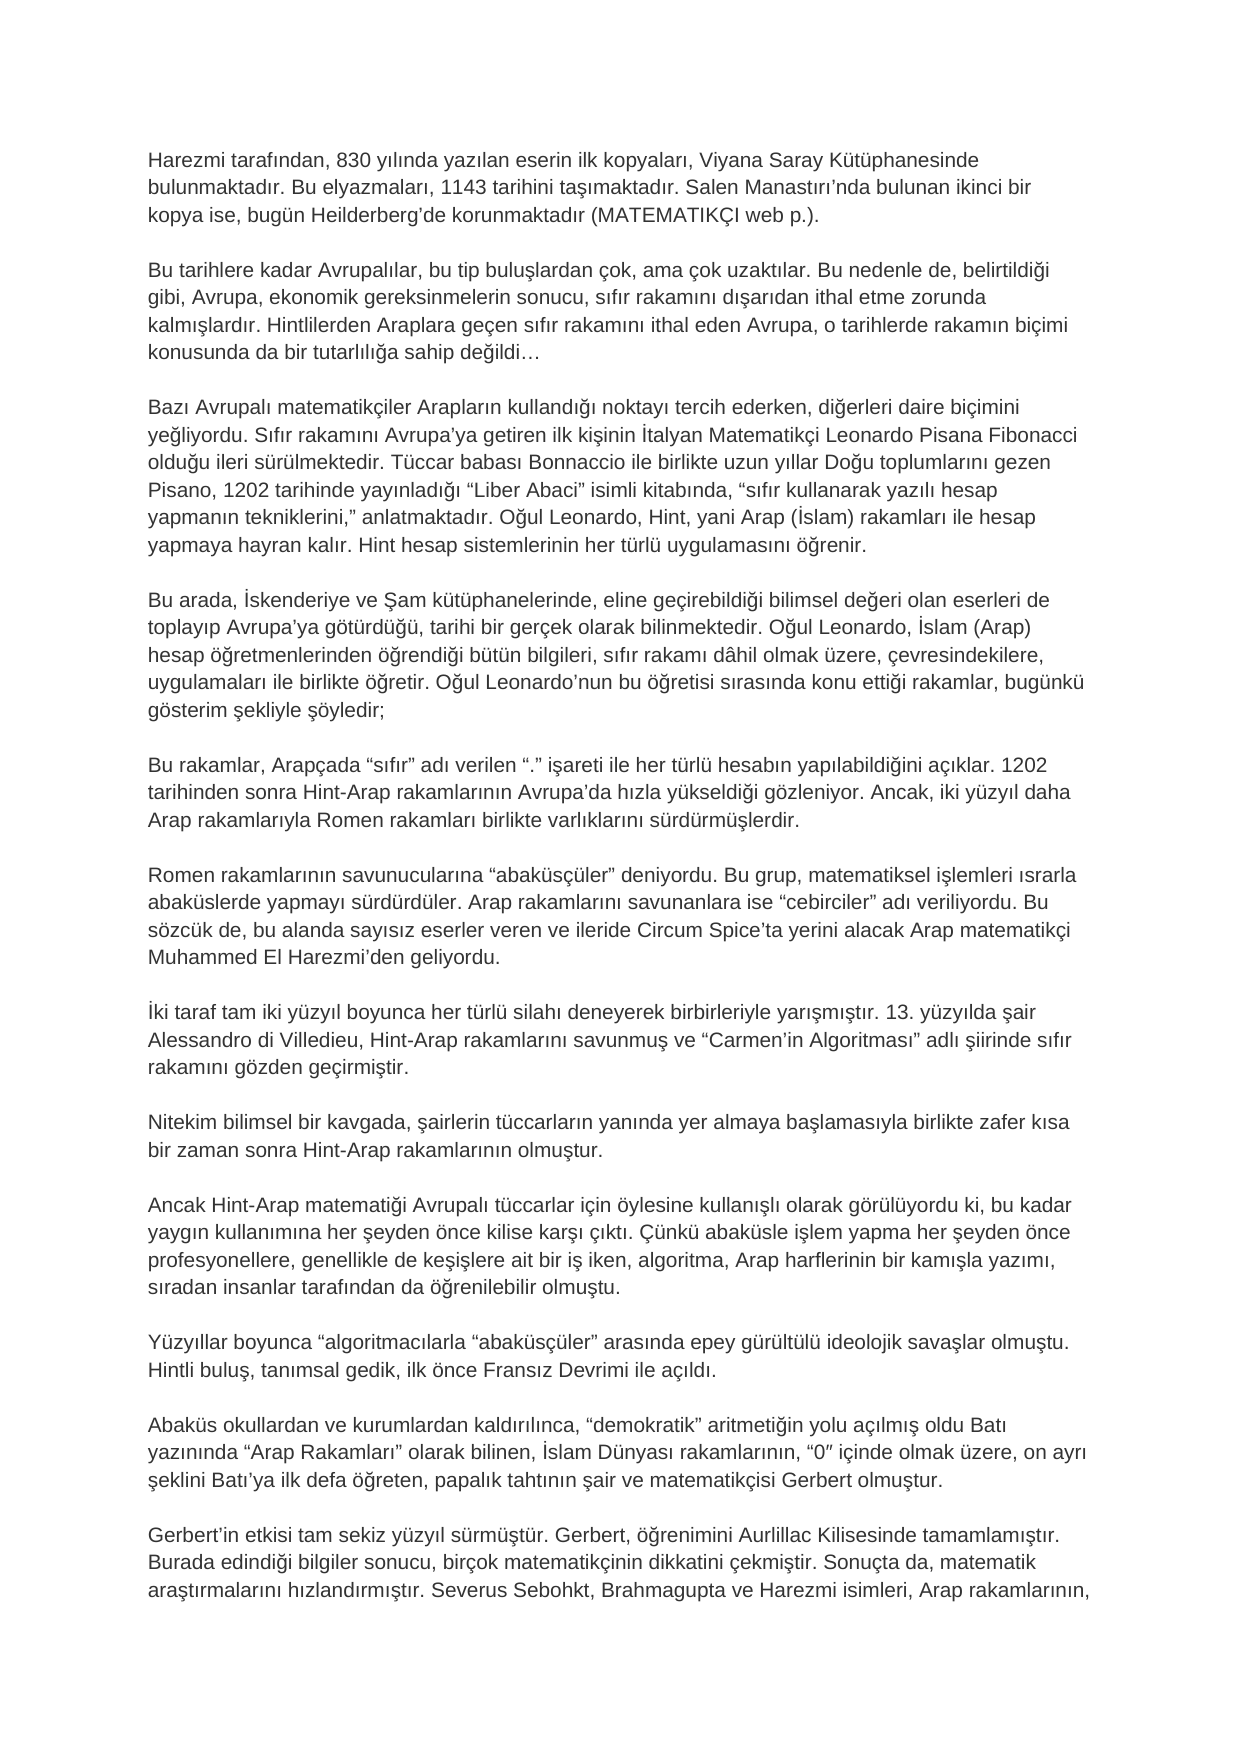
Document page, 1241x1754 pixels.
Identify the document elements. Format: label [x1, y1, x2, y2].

text [148, 148, 1093, 1602]
